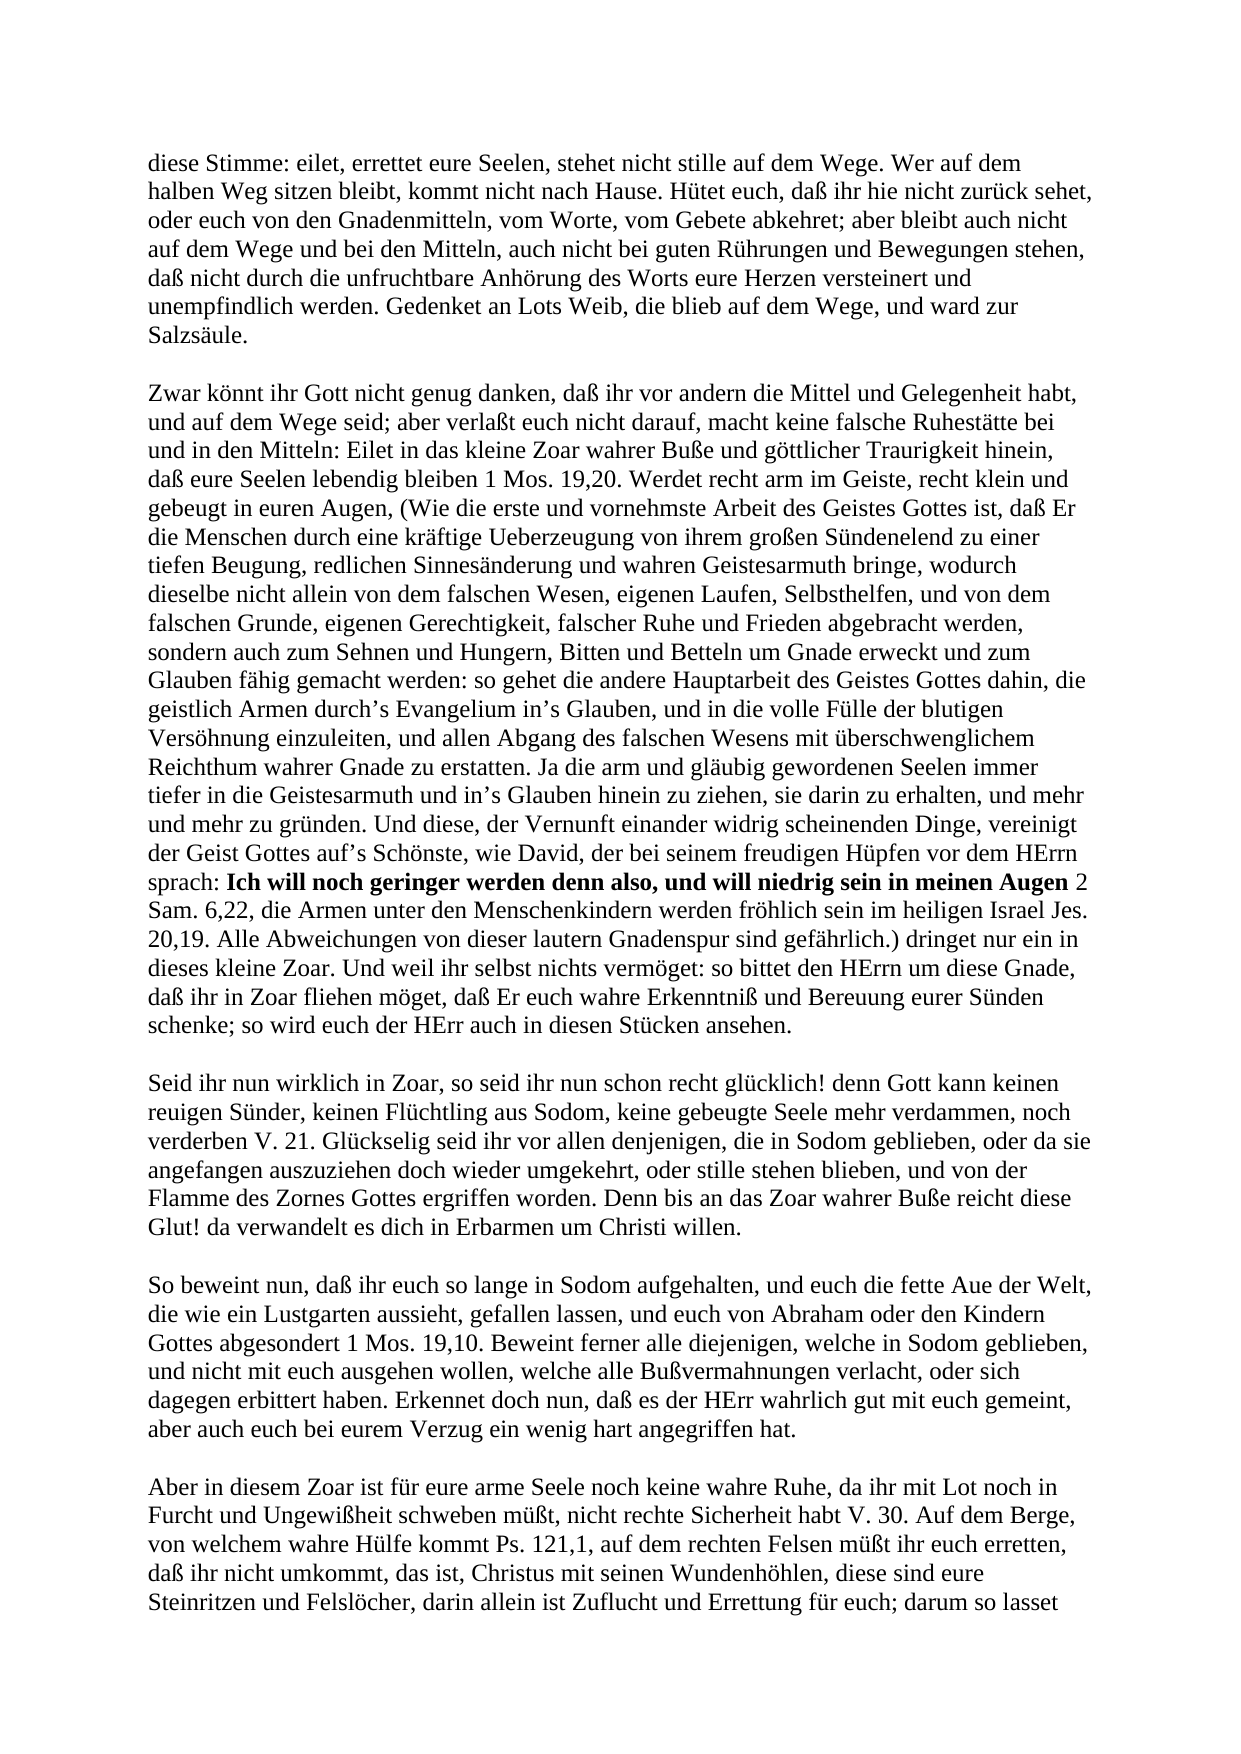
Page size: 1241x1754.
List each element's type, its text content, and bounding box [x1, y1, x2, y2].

text So beweint nun, daß ihr euch so lange in Sodom aufgehalten, und euch die fette Aue der Welt, die wie ein Lustgarten aussieht, gefallen lassen, und euch von Abraham oder den Kindern Gottes abgesondert 1 Mos. 19,10. Beweint ferner alle diejenigen, welche in Sodom geblieben, und nicht mit euch ausgehen wollen, welche alle Bußvermahnungen verlacht, oder sich dagegen erbittert haben. Erkennet doch nun, daß es der HErr wahrlich gut mit euch gemeint, aber auch euch bei eurem Verzug ein wenig hart angegriffen hat. [148, 1270, 1093, 1443]
text Zwar könnt ihr Gott nicht genug danken, daß ihr vor andern die Mittel und Gelegenheit habt, und auf dem Wege seid; aber verlaßt euch nicht darauf, macht keine falsche Ruhestätte bei und in den Mitteln: Eilet in das kleine Zoar wahrer Buße und göttlicher Traurigkeit hinein, daß eure Seelen lebendig bleiben 1 Mos. 19,20. Werdet recht arm im Geiste, recht klein und gebeugt in euren Augen, (Wie die erste und vornehmste Arbeit des Geistes Gottes ist, daß Er die Menschen durch eine kräftige Ueberzeugung von ihrem großen Sündenelend zu einer tiefen Beugung, redlichen Sinnesänderung und wahren Geistesarmuth bringe, wodurch dieselbe nicht allein von dem falschen Wesen, eigenen Laufen, Selbsthelfen, und von dem falschen Grunde, eigenen Gerechtigkeit, falscher Ruhe und Frieden abgebracht werden, sondern auch zum Sehnen und Hungern, Bitten und Betteln um Gnade erweckt und zum Glauben fähig gemacht werden: so gehet die andere Hauptarbeit des Geistes Gottes dahin, die geistlich Armen durch’s Evangelium in’s Glauben, und in die volle Fülle der blutigen Versöhnung einzuleiten, und allen Abgang des falschen Wesens mit überschwenglichem Reichthum wahrer Gnade zu erstatten. Ja die arm und gläubig gewordenen Seelen immer tiefer in die Geistesarmuth und in’s Glauben hinein zu ziehen, sie darin zu erhalten, und mehr und mehr zu gründen. Und diese, der Vernunft einander widrig scheinenden Dinge, vereinigt der Geist Gottes auf’s Schönste, wie David, der bei seinem freudigen Hüpfen vor dem HErrn sprach: Ich will noch geringer werden denn also, und will niedrig sein in meinen Augen 2 Sam. 6,22, die Armen unter den Menschenkindern werden fröhlich sein im heiligen Israel Jes. 20,19. Alle Abweichungen von dieser lautern Gnadenspur sind gefährlich.) dringet nur ein in dieses kleine Zoar. Und weil ihr selbst nichts vermöget: so bittet den HErrn um diese Gnade, daß ihr in Zoar fliehen möget, daß Er euch wahre Erkenntniß und Bereuung eurer Sünden schenke; so wird euch der HErr auch in diesen Stücken ansehen. [148, 378, 1093, 1039]
text Seid ihr nun wirklich in Zoar, so seid ihr nun schon recht glücklich! denn Gott kann keinen reuigen Sünder, keinen Flüchtling aus Sodom, keine gebeugte Seele mehr verdammen, noch verderben V. 21. Glückselig seid ihr vor allen denjenigen, die in Sodom geblieben, oder da sie angefangen auszuziehen doch wieder umgekehrt, oder stille stehen blieben, und von der Flamme des Zornes Gottes ergriffen worden. Denn bis an das Zoar wahrer Buße reicht diese Glut! da verwandelt es dich in Erbarmen um Christi willen. [148, 1068, 1093, 1241]
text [148, 148, 1093, 349]
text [148, 1472, 1093, 1616]
